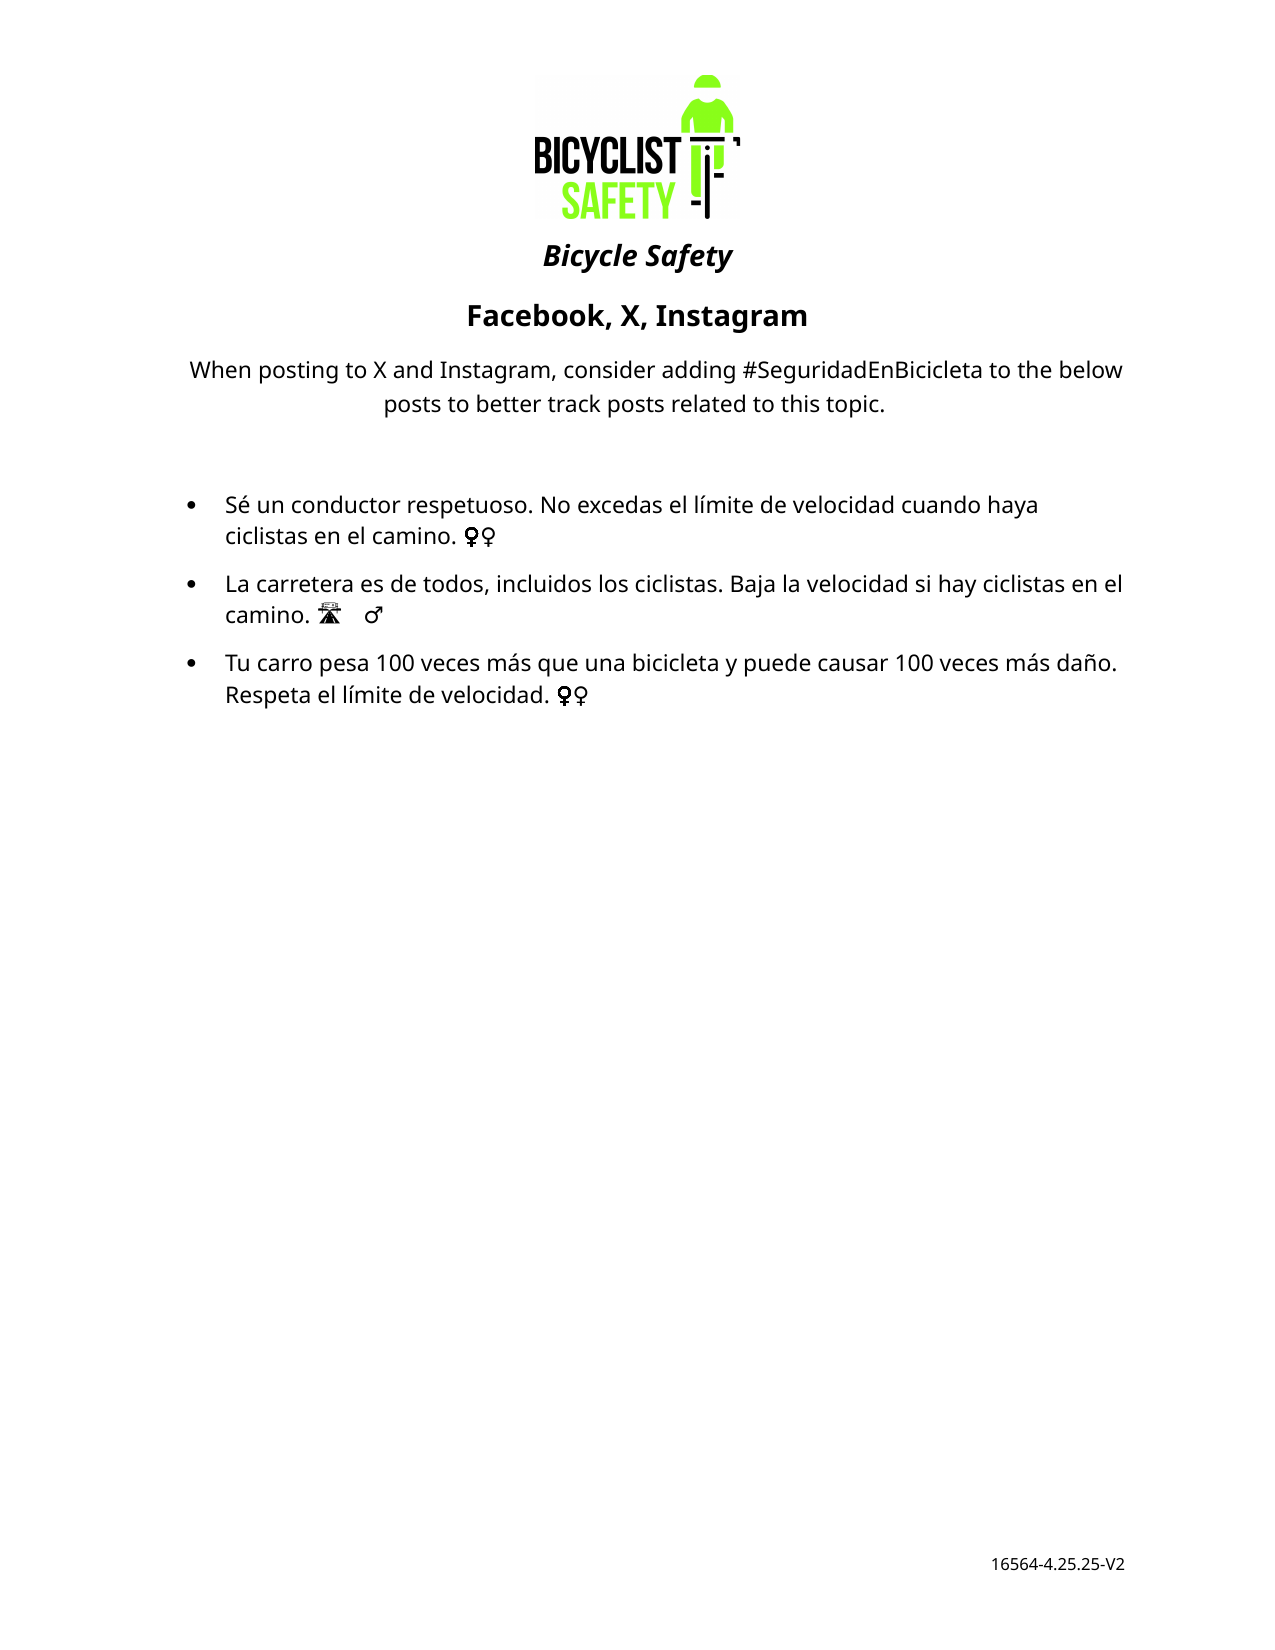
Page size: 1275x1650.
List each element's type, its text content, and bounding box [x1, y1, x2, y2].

picture [535, 75, 741, 219]
text When posting to X and Instagram, consider adding #SeguridadEnBicicleta to the below posts to better track posts related to this topic. [150, 354, 1125, 419]
list Sé un conductor respetuoso. No excedas el límite de velocidad cuando haya ciclistas en el camino. 🚗🛑🚴‍♀️ [187, 489, 1125, 551]
list La carretera es de todos, incluidos los ciclistas. Baja la velocidad si hay ciclistas en el camino. 🛣️🚗🚴‍♂️ [187, 568, 1125, 631]
list Tu carro pesa 100 veces más que una bicicleta y puede causar 100 veces más daño. Respeta el límite de velocidad. 🚗💪💯🚴‍♀️ [187, 647, 1125, 710]
subtitle Facebook, X, Instagram [150, 295, 1125, 334]
subtitle Bicycle Safety [150, 235, 1125, 275]
